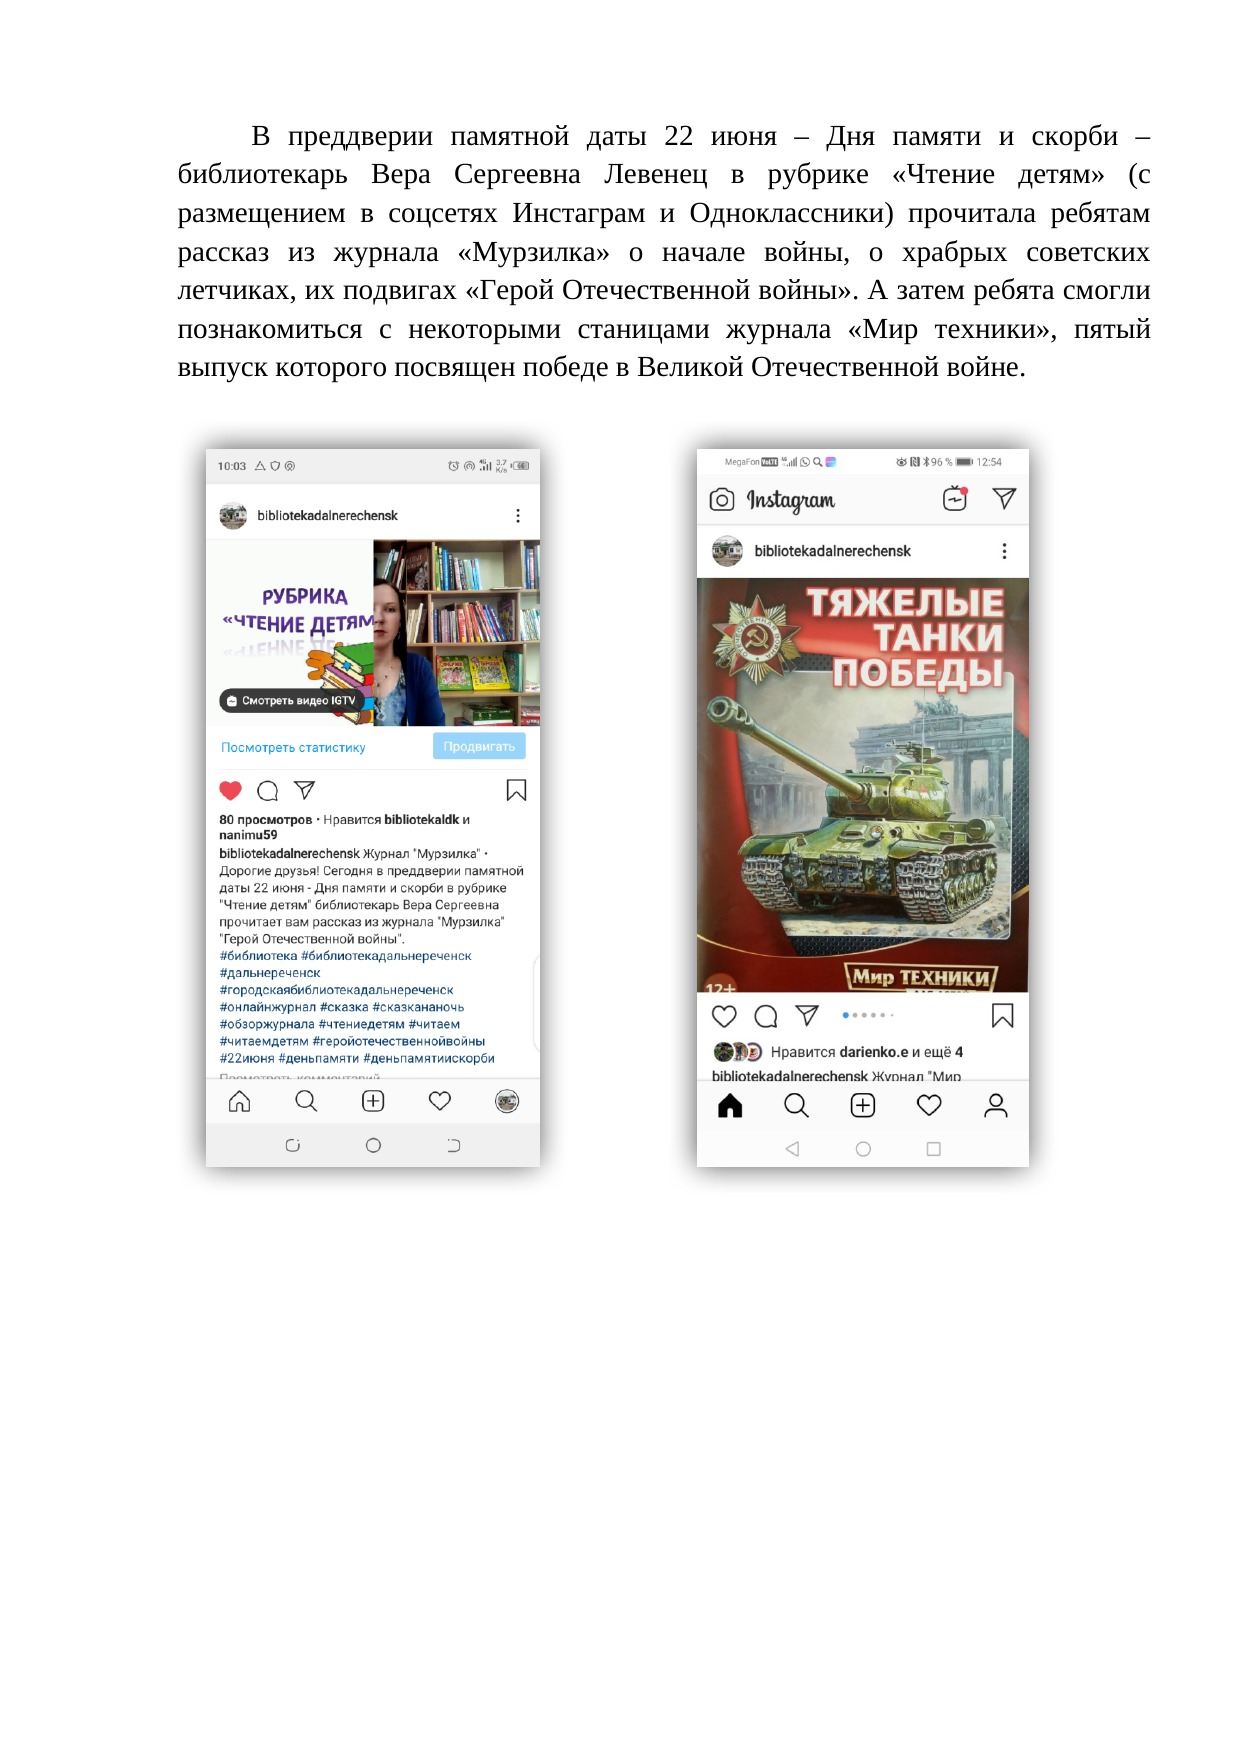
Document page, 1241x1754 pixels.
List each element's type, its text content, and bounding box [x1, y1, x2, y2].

picture [206, 449, 540, 1167]
text В преддверии памятной даты 22 июня – Дня памяти и скорби – библиотекарь Вера Сергеевна Левенец в рубрике «Чтение детям» (с размещением в соцсетях Инстаграм и Одноклассники) прочитала ребятам рассказ из журнала «Мурзилка» о начале войны, о храбрых советских летчиках, их подвигах «Герой Отечественной войны». А затем ребята смогли познакомиться с некоторыми станицами журнала «Мир техники», пятый выпуск которого посвящен победе в Великой Отечественной войне. [177, 118, 1152, 383]
picture [697, 449, 1029, 1167]
